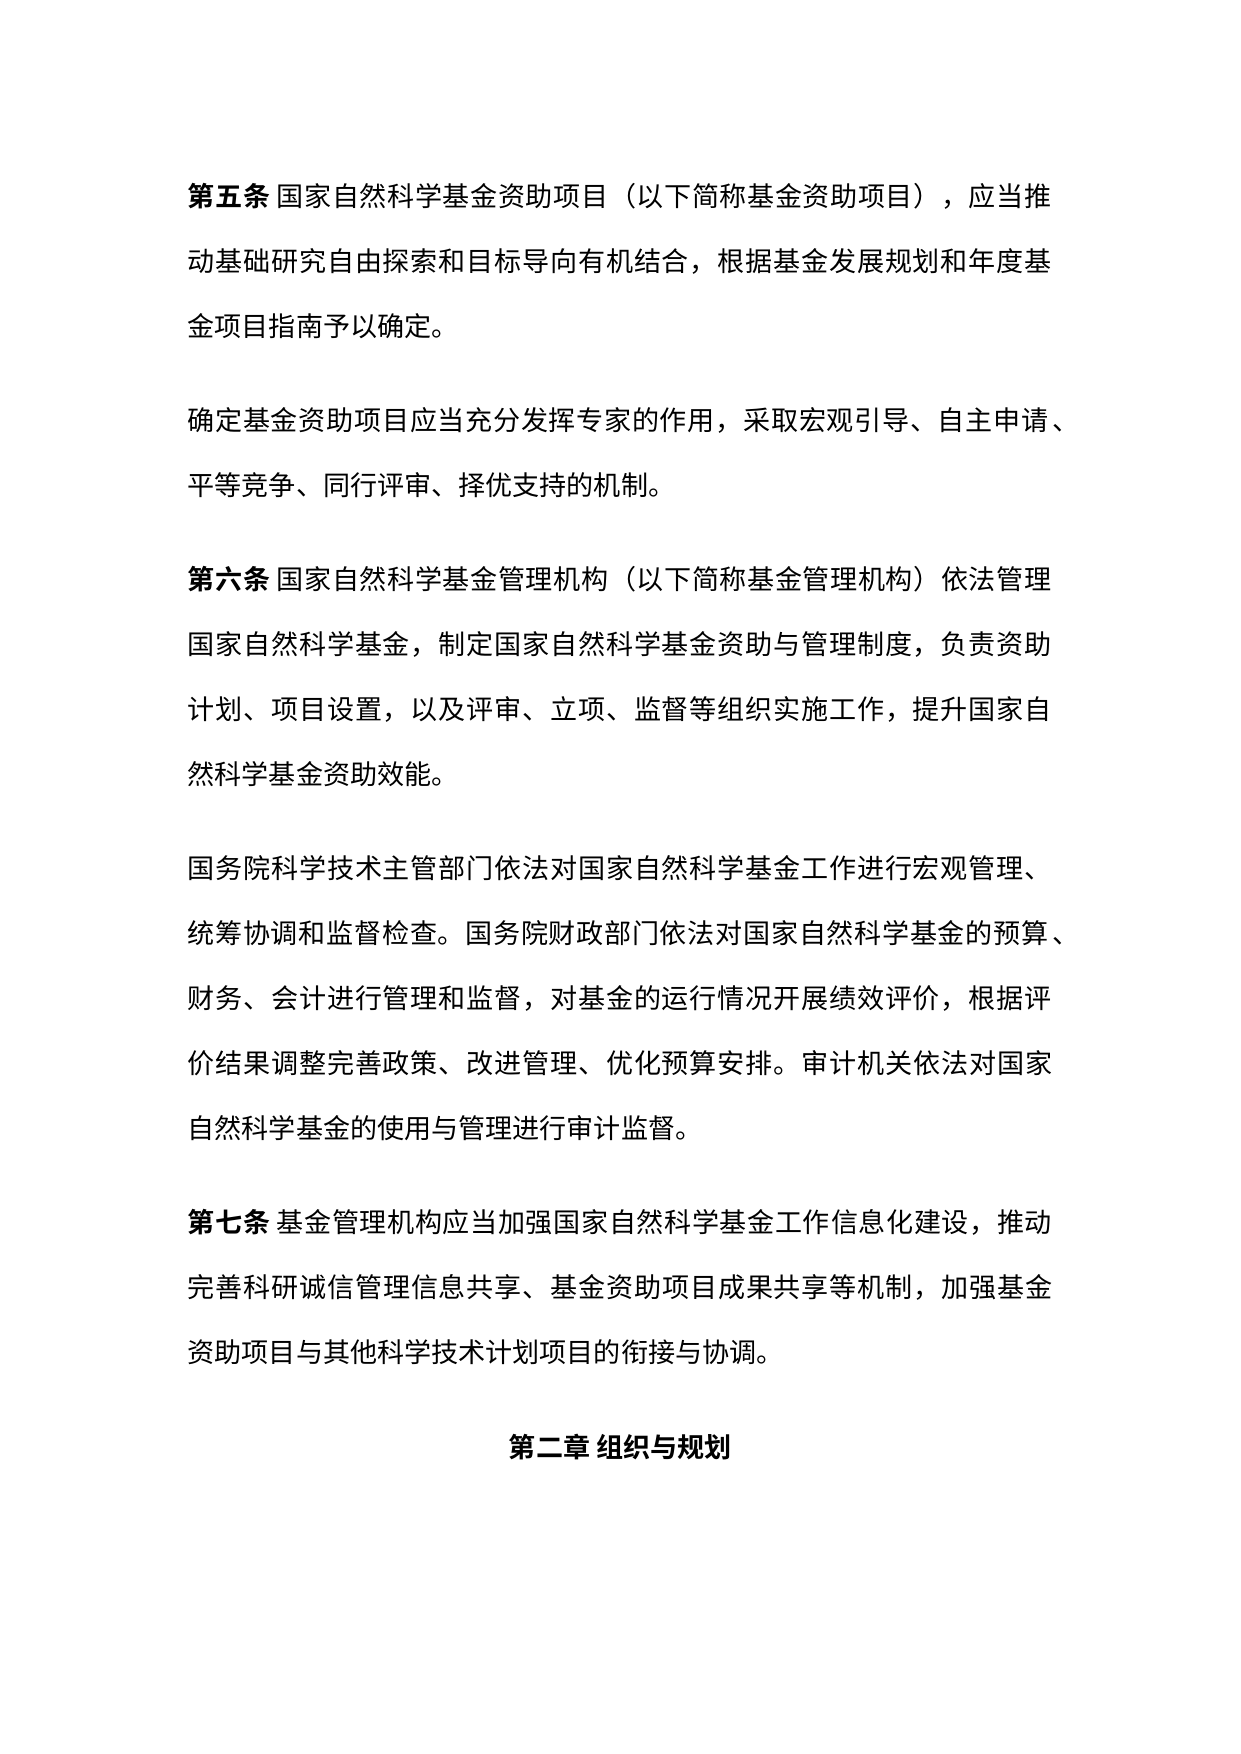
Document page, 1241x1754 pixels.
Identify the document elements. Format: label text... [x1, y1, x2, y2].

text 第二章 组织与规划 [187, 1413, 1053, 1478]
text 第六条 国家自然科学基金管理机构（以下简称基金管理机构）依法管理国家自然科学基金，制定国家自然科学基金资助与管理制度，负责资助计划、项目设置，以及评审、立项、监督等组织实施工作，提升国家自然科学基金资助效能。 [187, 545, 1053, 805]
text 国务院科学技术主管部门依法对国家自然科学基金工作进行宏观管理、统筹协调和监督检查。国务院财政部门依法对国家自然科学基金的预算、财务、会计进行管理和监督，对基金的运行情况开展绩效评价，根据评价结果调整完善政策、改进管理、优化预算安排。审计机关依法对国家自然科学基金的使用与管理进行审计监督。 [187, 834, 1053, 1159]
text 确定基金资助项目应当充分发挥专家的作用，采取宏观引导、自主申请、平等竞争、同行评审、择优支持的机制。 [187, 386, 1053, 516]
text 第七条 基金管理机构应当加强国家自然科学基金工作信息化建设，推动完善科研诚信管理信息共享、基金资助项目成果共享等机制，加强基金资助项目与其他科学技术计划项目的衔接与协调。 [187, 1189, 1053, 1384]
text 第五条 国家自然科学基金资助项目（以下简称基金资助项目），应当推动基础研究自由探索和目标导向有机结合，根据基金发展规划和年度基金项目指南予以确定。 [187, 162, 1053, 357]
